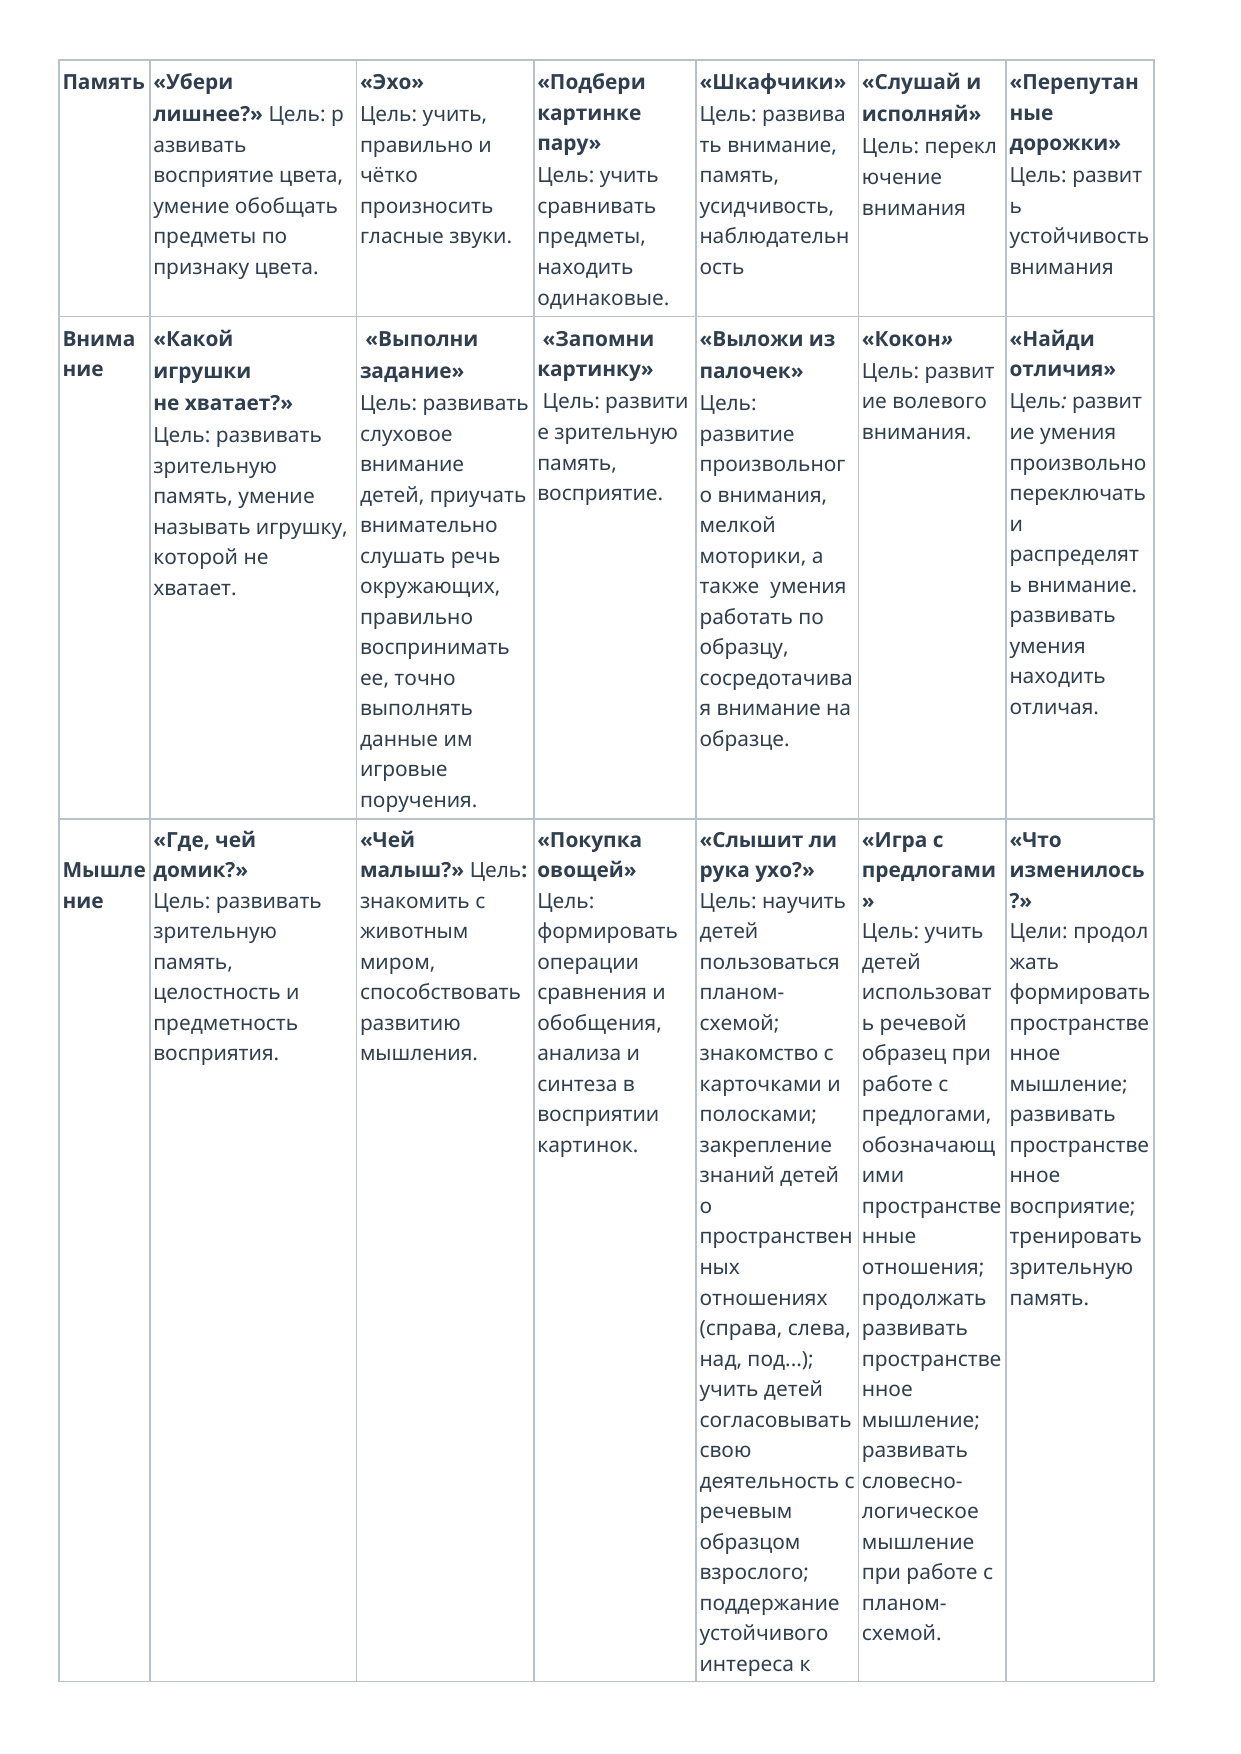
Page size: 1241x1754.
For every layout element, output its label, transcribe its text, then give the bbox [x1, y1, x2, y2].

table_cell «Шкафчики» Цель: развивать внимание, память, усидчивость, наблюдательность [697, 61, 858, 316]
table_cell «Выложи из палочек» Цель: развитие произвольного внимания, мелкой моторики, а также умения работать по образцу, сосредотачивая внимание на образце. [697, 317, 858, 818]
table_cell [859, 820, 1005, 1681]
table_cell «Подбери картинке пару» Цель: учить сравнивать предметы, находить одинаковые. [535, 61, 695, 316]
table_cell «Выполни задание» Цель: развивать слуховое внимание детей, приучать внимательно слушать речь окружающих, правильно воспринимать ее, точно выполнять данные им игровые поручения. [357, 317, 533, 818]
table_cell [1007, 820, 1153, 1681]
table_cell «Запомни картинку» Цель: развитие зрительную память, восприятие. [535, 317, 695, 818]
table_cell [357, 820, 533, 1681]
table_cell Мышление [60, 820, 149, 1681]
table_cell «Кокон» Цель: развитие волевого внимания. [859, 317, 1005, 818]
table_cell «Эхо» Цель: учить, правильно и чётко произносить гласные звуки. [357, 61, 533, 316]
table_cell Внимание [60, 317, 149, 818]
table_cell «Слушай и исполняй» Цель: переключение внимания [859, 61, 1005, 316]
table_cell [151, 820, 356, 1681]
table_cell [535, 820, 695, 1681]
table_cell «Перепутанные дорожки» Цель: развить устойчивость внимания [1007, 61, 1153, 316]
table_cell «Найди отличия» Цель: развитие умения произвольно переключать и распределять внимание. развивать умения находить отличая. [1007, 317, 1153, 818]
table_cell Память [60, 61, 149, 316]
table_cell «Убери лишнее?» Цель: развивать восприятие цвета, умение обобщать предметы по признаку цвета. [151, 61, 356, 316]
table_cell «Какой игрушки не хватает?» Цель: развивать зрительную память, умение называть игрушку, которой не хватает. [151, 317, 356, 818]
